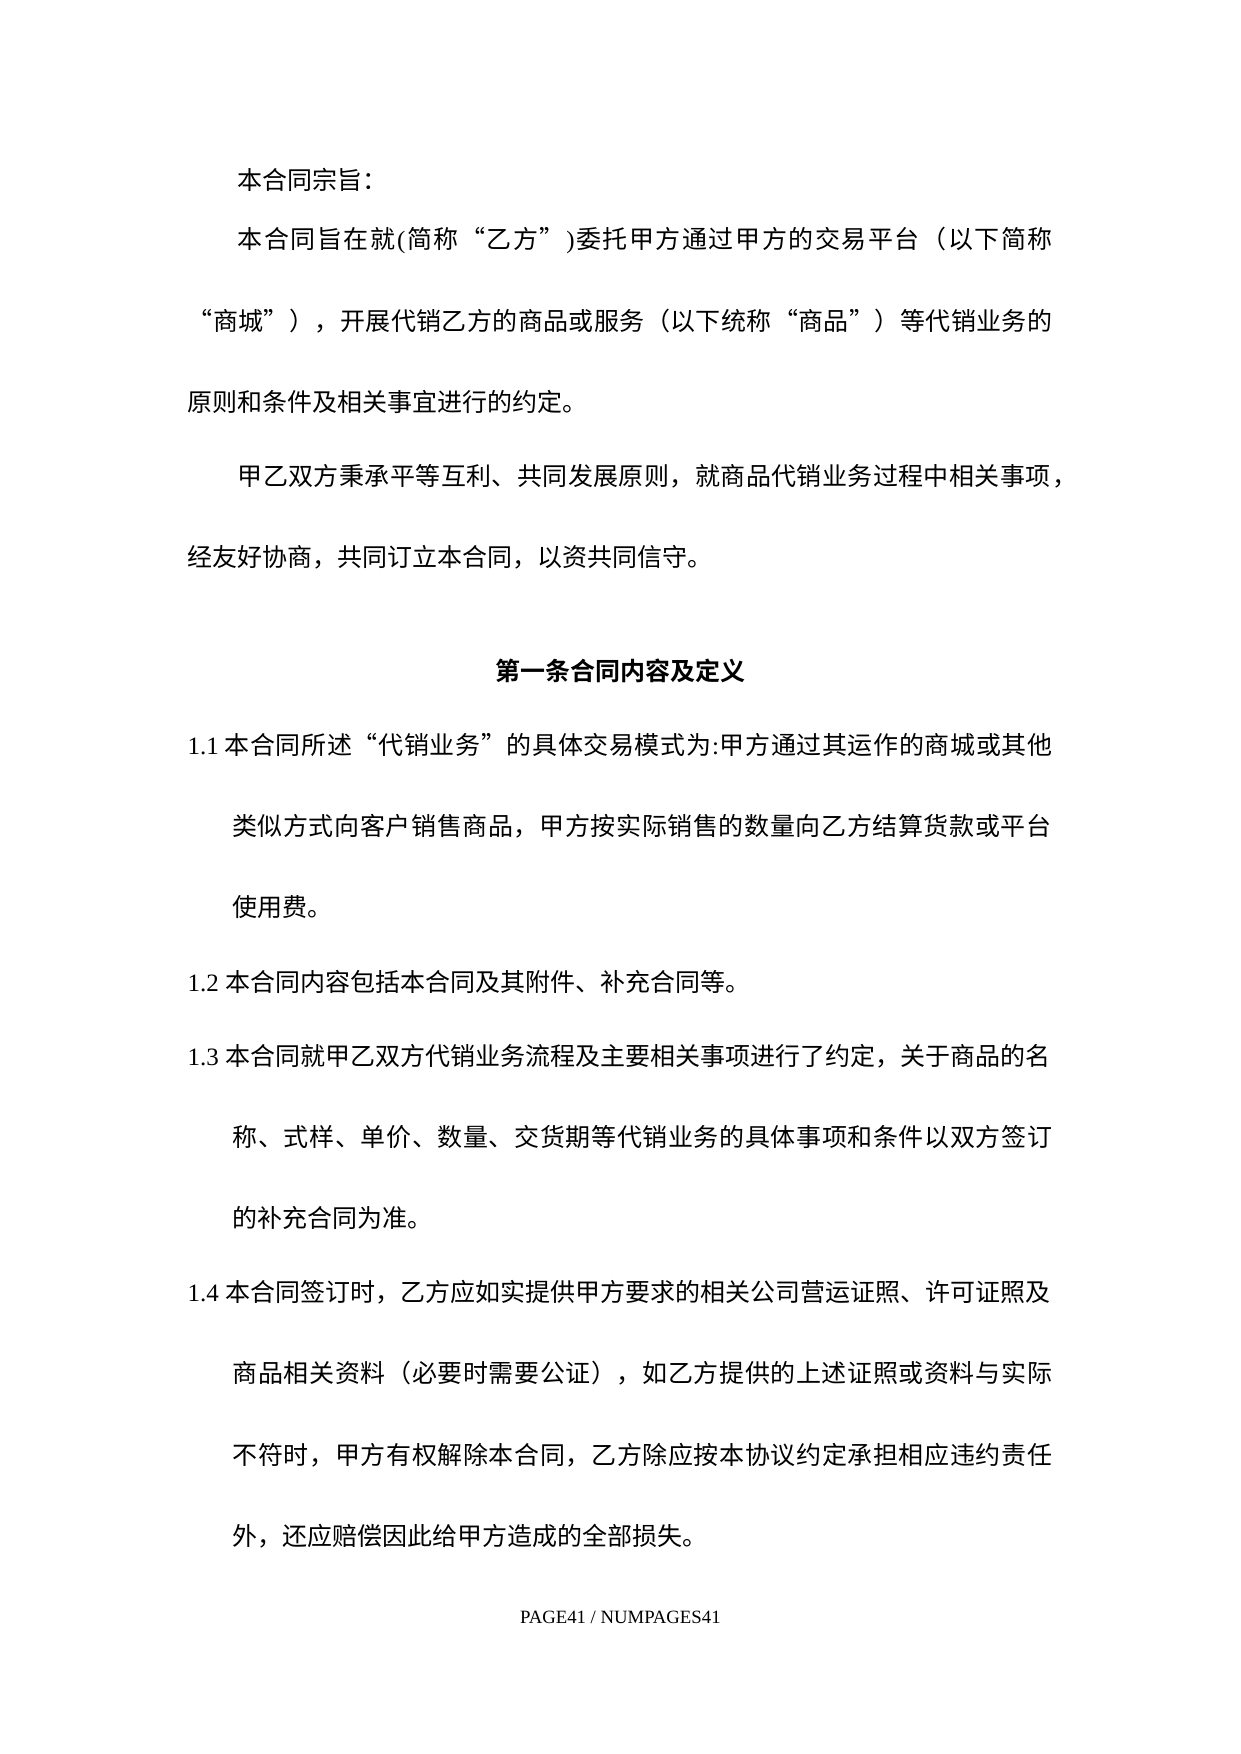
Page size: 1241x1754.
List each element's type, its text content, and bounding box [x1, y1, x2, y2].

text 1.2 本合同内容包括本合同及其附件、补充合同等。 [187, 948, 1053, 1013]
text 第一条合同内容及定义 [187, 637, 1053, 702]
text 本合同宗旨： [187, 160, 1053, 196]
text 本合同旨在就(简称“乙方”)委托甲方通过甲方的交易平台（以下简称“商城”），开展代销乙方的商品或服务（以下统称“商品”）等代销业务的原则和条件及相关事宜进行的约定。 [187, 205, 1053, 433]
text 1.1本合同所述“代销业务”的具体交易模式为:甲方通过其运作的商城或其他类似方式向客户销售商品，甲方按实际销售的数量向乙方结算货款或平台使用费。 [187, 711, 1053, 938]
text 1.4 本合同签订时，乙方应如实提供甲方要求的相关公司营运证照、许可证照及商品相关资料（必要时需要公证），如乙方提供的上述证照或资料与实际不符时，甲方有权解除本合同，乙方除应按本协议约定承担相应违约责任外，还应赔偿因此给甲方造成的全部损失。 [187, 1258, 1053, 1567]
text 甲乙双方秉承平等互利、共同发展原则，就商品代销业务过程中相关事项，经友好协商，共同订立本合同，以资共同信守。 [187, 442, 1053, 588]
text 1.3 本合同就甲乙双方代销业务流程及主要相关事项进行了约定，关于商品的名称、式样、单价、数量、交货期等代销业务的具体事项和条件以双方签订的补充合同为准。 [187, 1022, 1053, 1249]
